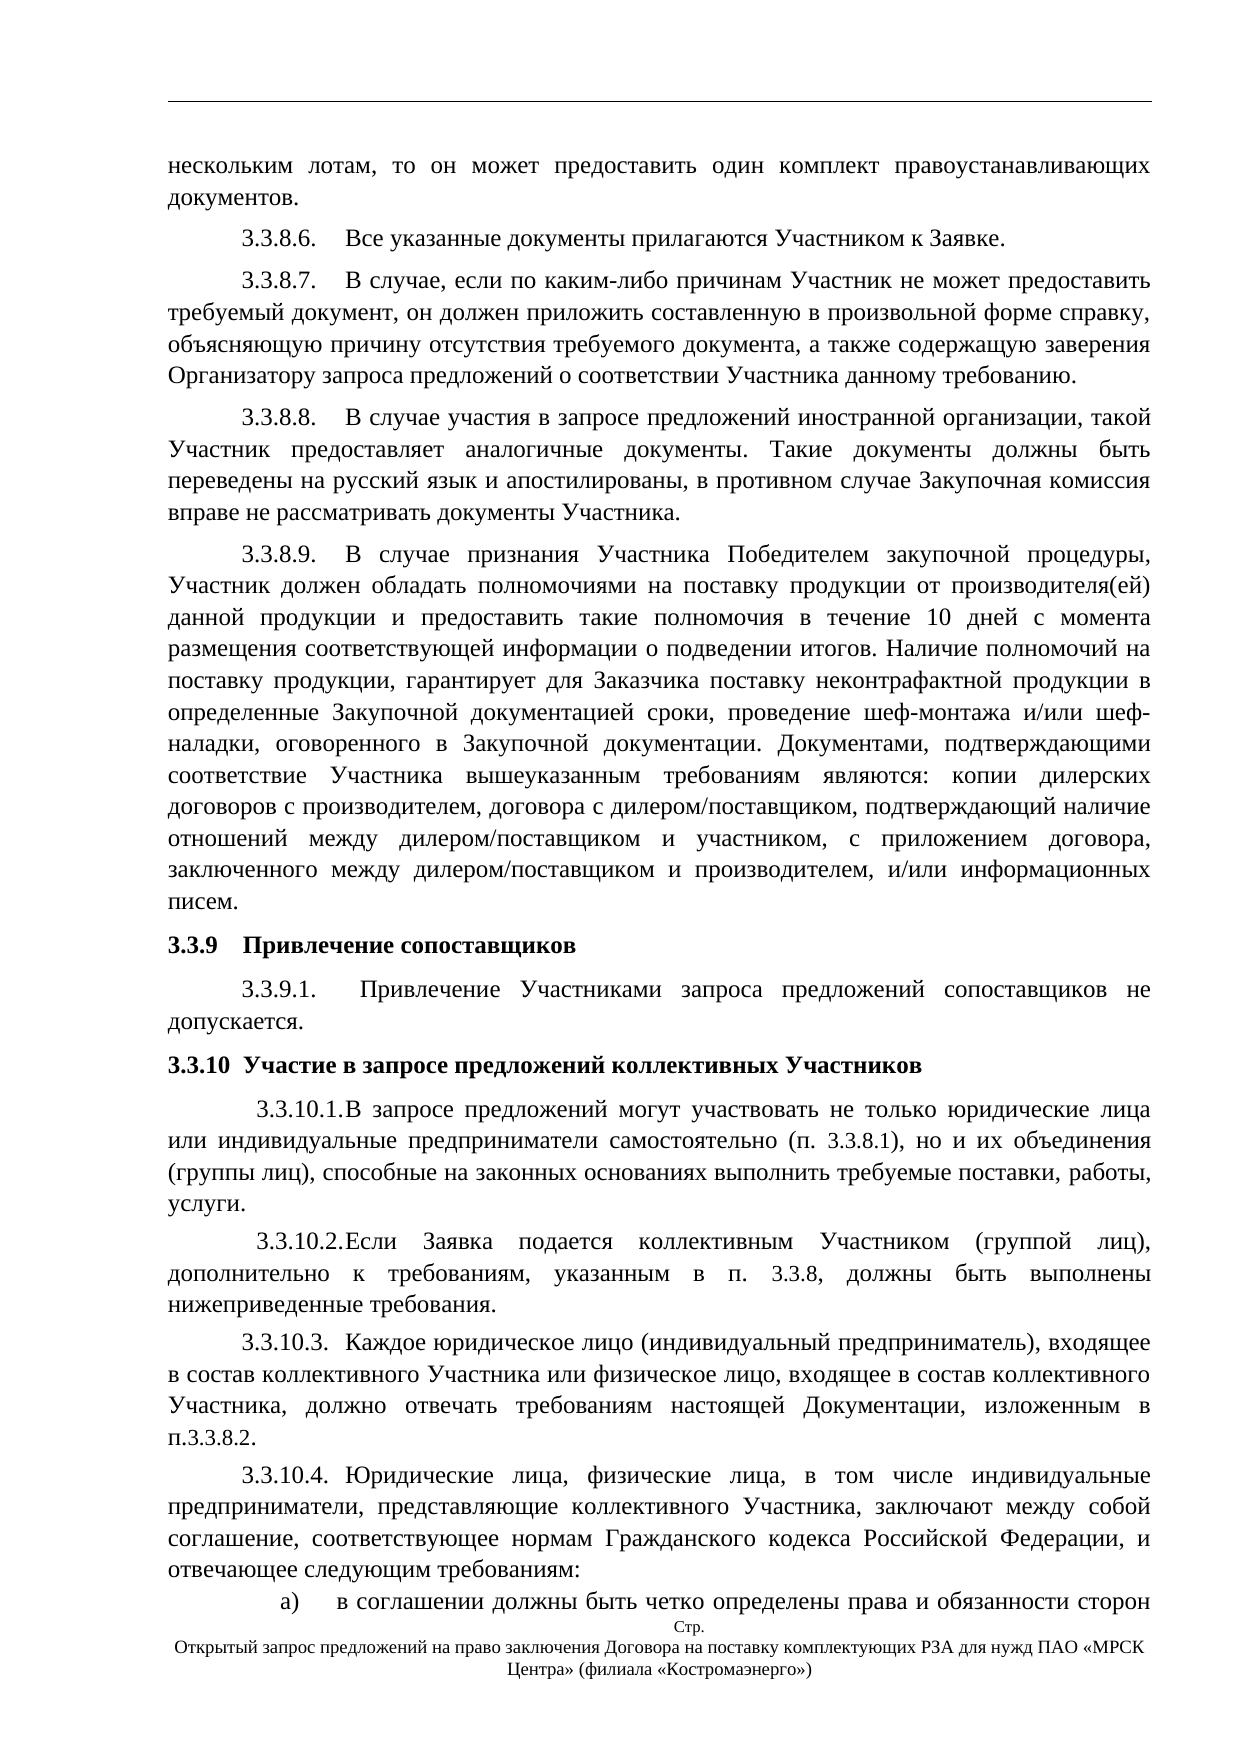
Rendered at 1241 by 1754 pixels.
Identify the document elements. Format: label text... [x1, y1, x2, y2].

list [168, 150, 1152, 210]
list Юридические лица, физические лица, в том числе индивидуальные предприниматели, представляющие коллективного Участника, заключают между собой соглашение, соответствующее нормам Гражданского кодекса Российской Федерации, и отвечающее следующим требованиям: [168, 1460, 1152, 1583]
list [168, 1586, 1152, 1615]
list Все указанные документы прилагаются Участником к Заявке. [168, 223, 1152, 252]
list В случае, если по каким-либо причинам Участник не может предоставить требуемый документ, он должен приложить составленную в произвольной форме справку, объясняющую причину отсутствия требуемого документа, а также содержащую заверения Организатору запроса предложений о соответствии Участника данному требованию. [168, 266, 1152, 389]
list В запросе предложений могут участвовать не только юридические лица или индивидуальные предприниматели самостоятельно (п. 3.3.8.1), но и их объединения (группы лиц), способные на законных основаниях выполнить требуемые поставки, работы, услуги. [168, 1094, 1152, 1217]
list Если Заявка подается коллективным Участником (группой лиц), дополнительно к требованиям, указанным в п. 3.3.8, должны быть выполнены нижеприведенные требования. [168, 1226, 1152, 1318]
list В случае признания Участника Победителем закупочной процедуры, Участник должен обладать полномочиями на поставку продукции от производителя(ей) данной продукции и предоставить такие полномочия в течение 10 дней с момента размещения соответствующей информации о подведении итогов. Наличие полномочий на поставку продукции, гарантирует для Заказчика поставку неконтрафактной продукции в определенные Закупочной документацией сроки, проведение шеф-монтажа и/или шеф-наладки, оговоренного в Закупочной документации. Документами, подтверждающими соответствие Участника вышеуказанным требованиям являются: копии дилерских договоров с производителем, договора с дилером/поставщиком, подтверждающий наличие отношений между дилером/поставщиком и участником, с приложением договора, заключенного между дилером/поставщиком и производителем, и/или информационных писем. [168, 539, 1152, 915]
list Каждое юридическое лицо (индивидуальный предприниматель), входящее в состав коллективного Участника или физическое лицо, входящее в состав коллективного Участника, должно отвечать требованиям настоящей Документации, изложенным в п.3.3.8.2. [168, 1327, 1152, 1451]
subtitle Участие в запросе предложений коллективных Участников [168, 1050, 1152, 1078]
subtitle Привлечение сопоставщиков [168, 930, 1152, 959]
list Привлечение Участниками запроса предложений сопоставщиков не допускается. [168, 974, 1152, 1034]
list В случае участия в запросе предложений иностранной организации, такой Участник предоставляет аналогичные документы. Такие документы должны быть переведены на русский язык и апостилированы, в противном случае Закупочная комиссия вправе не рассматривать документы Участника. [168, 402, 1152, 526]
